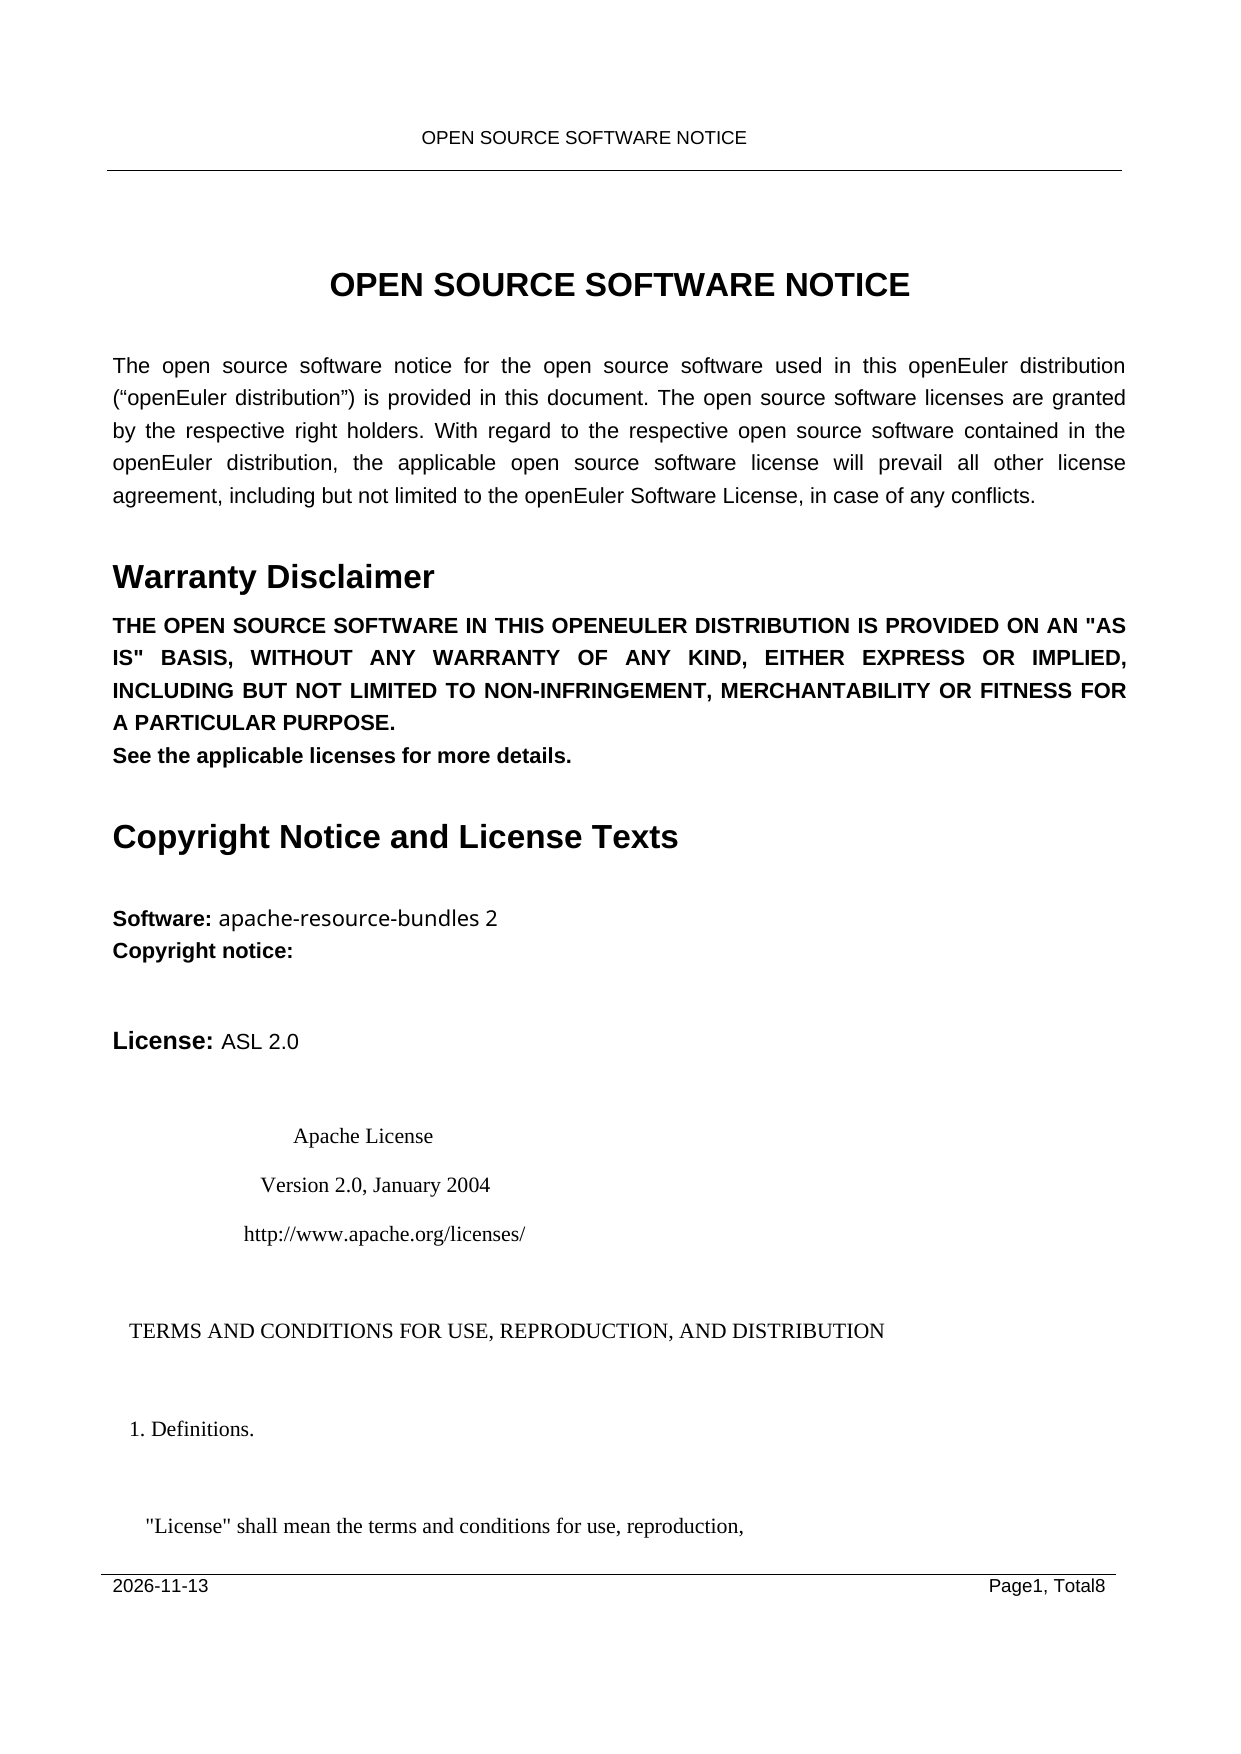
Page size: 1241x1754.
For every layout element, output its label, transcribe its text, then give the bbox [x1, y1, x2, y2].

text Copyright Notice and License Texts [112, 804, 1128, 869]
text Copyright notice: [112, 934, 1128, 966]
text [112, 1071, 1128, 1542]
text Warranty Disclaimer [112, 544, 1128, 609]
text License: ASL 2.0 [112, 1024, 1128, 1057]
text OPEN SOURCE SOFTWARE NOTICE [112, 251, 1128, 316]
text THE OPEN SOURCE SOFTWARE IN THIS OPENEULER DISTRIBUTION IS PROVIDED ON AN "AS IS" BASIS, WITHOUT ANY WARRANTY OF ANY KIND, EITHER EXPRESS OR IMPLIED, INCLUDING BUT NOT LIMITED TO NON-INFRINGEMENT, MERCHANTABILITY OR FITNESS FOR A PARTICULAR PURPOSE. See the applicable licenses for more details. [112, 609, 1128, 771]
text The open source software notice for the open source software used in this openEuler distribution (“openEuler distribution”) is provided in this document. The open source software licenses are granted by the respective right holders. With regard to the respective open source software contained in the openEuler distribution, the applicable open source software license will prevail all other license agreement, including but not limited to the openEuler Software License, in case of any conflicts. [112, 349, 1128, 511]
text Software: apache-resource-bundles 2 [112, 901, 1128, 934]
